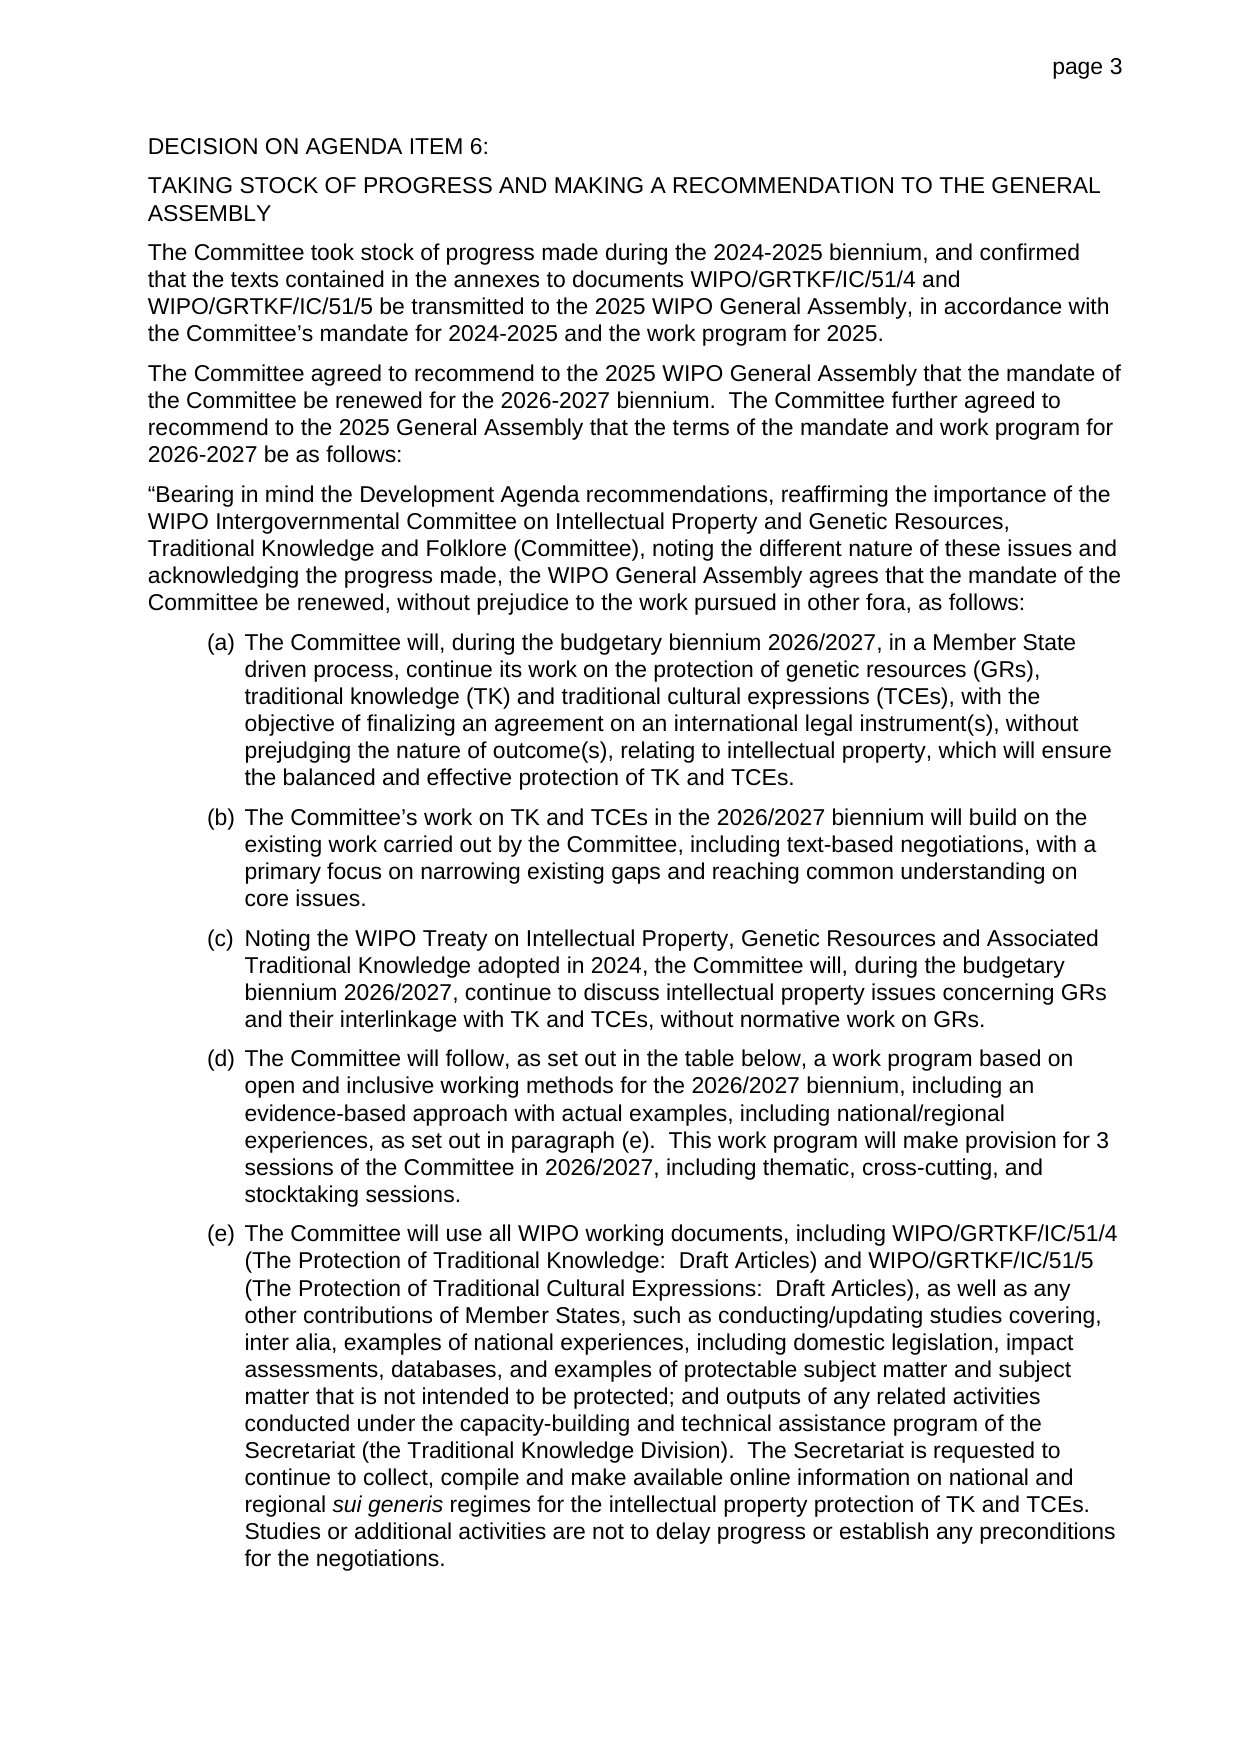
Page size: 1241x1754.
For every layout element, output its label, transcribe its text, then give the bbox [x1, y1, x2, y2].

list Noting the WIPO Treaty on Intellectual Property, Genetic Resources and Associated Traditional Knowledge adopted in 2024, the Committee will, during the budgetary biennium 2026/2027, continue to discuss intellectual property issues concerning GRs and their interlinkage with TK and TCEs, without normative work on GRs. [207, 924, 1122, 1032]
text The Committee agreed to recommend to the 2025 WIPO General Assembly that the mandate of the Committee be renewed for the 2026-2027 biennium. The Committee further agreed to recommend to the 2025 General Assembly that the terms of the mandate and work program for 2026-2027 be as follows: [148, 359, 1122, 468]
text The Committee took stock of progress made during the 2024-2025 biennium, and confirmed that the texts contained in the annexes to documents WIPO/GRTKF/IC/51/4 and WIPO/GRTKF/IC/51/5 be transmitted to the 2025 WIPO General Assembly, in accordance with the Committee’s mandate for 2024-2025 and the work program for 2025. [148, 238, 1122, 347]
list The Committee will follow, as set out in the table below, a work program based on open and inclusive working methods for the 2026/2027 biennium, including an evidence-based approach with actual examples, including national/regional experiences, as set out in paragraph (e). This work program will make provision for 3 sessions of the Committee in 2026/2027, including thematic, cross-cutting, and stocktaking sessions. [207, 1045, 1122, 1207]
list The Committee’s work on TK and TCEs in the 2026/2027 biennium will build on the existing work carried out by the Committee, including text-based negotiations, with a primary focus on narrowing existing gaps and reaching common understanding on core issues. [207, 803, 1122, 911]
text TAKING STOCK OF PROGRESS AND MAKING A RECOMMENDATION TO THE GENERAL ASSEMBLY [148, 172, 1122, 226]
list The Committee will, during the budgetary biennium 2026/2027, in a Member State driven process, continue its work on the protection of genetic resources (GRs), traditional knowledge (TK) and traditional cultural expressions (TCEs), with the objective of finalizing an agreement on an international legal instrument(s), without prejudging the nature of outcome(s), relating to intellectual property, which will ensure the balanced and effective protection of TK and TCEs. [207, 628, 1122, 791]
text “Bearing in mind the Development Agenda recommendations, reaffirming the importance of the WIPO Intergovernmental Committee on Intellectual Property and Genetic Resources, Traditional Knowledge and Folklore (Committee), noting the different nature of these issues and acknowledging the progress made, the WIPO General Assembly agrees that the mandate of the Committee be renewed, without prejudice to the work pursued in other fora, as follows: [148, 480, 1122, 616]
text DECISION ON AGENDA ITEM 6: [148, 132, 1122, 159]
list The Committee will use all WIPO working documents, including WIPO/GRTKF/IC/51/4 (The Protection of Traditional Knowledge: Draft Articles) and WIPO/GRTKF/IC/51/5 (The Protection of Traditional Cultural Expressions: Draft Articles), as well as any other contributions of Member States, such as conducting/updating studies covering, inter alia, examples of national experiences, including domestic legislation, impact assessments, databases, and examples of protectable subject matter and subject matter that is not intended to be protected; and outputs of any related activities conducted under the capacity-building and technical assistance program of the Secretariat (the Traditional Knowledge Division). The Secretariat is requested to continue to collect, compile and make available online information on national and regional sui generis regimes for the intellectual property protection of TK and TCEs. Studies or additional activities are not to delay progress or establish any preconditions for the negotiations. [207, 1220, 1122, 1572]
